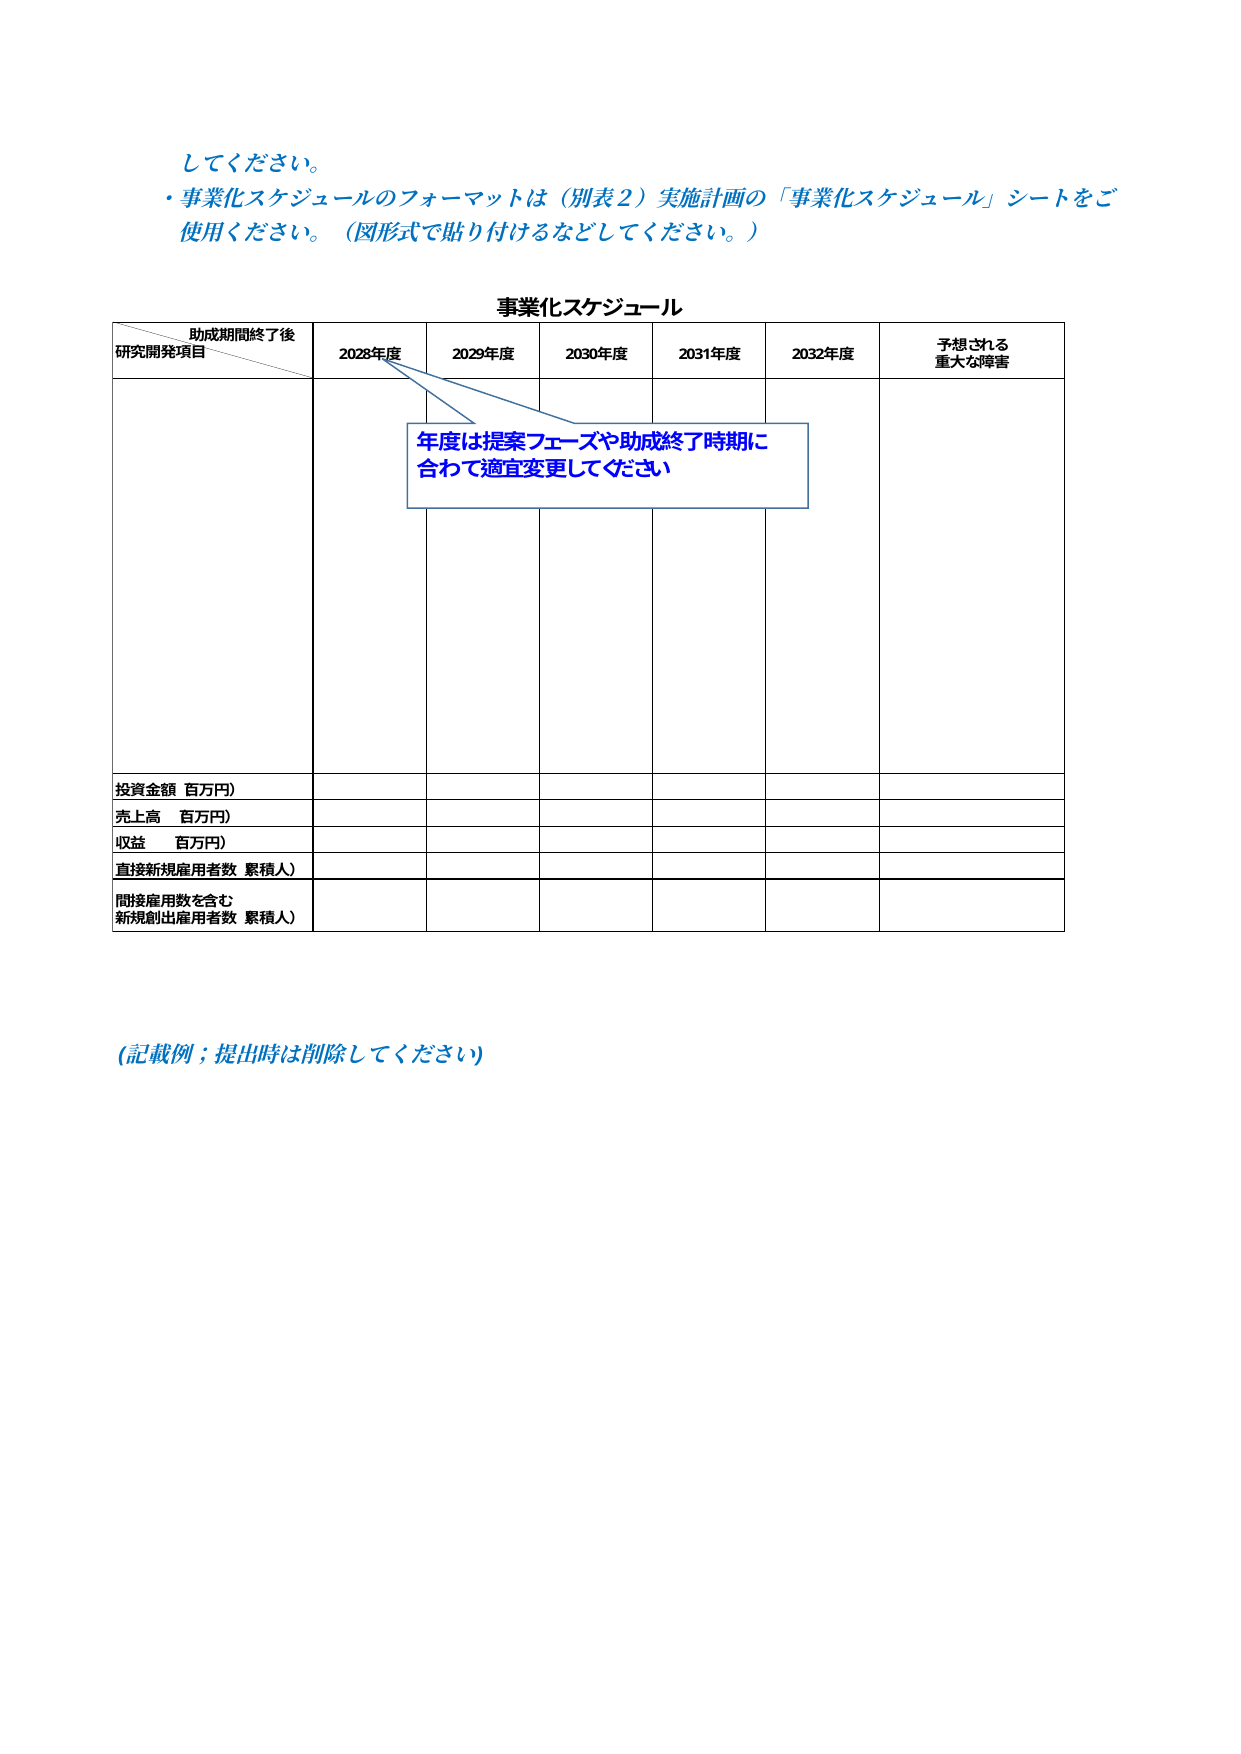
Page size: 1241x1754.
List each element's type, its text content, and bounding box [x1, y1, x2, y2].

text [156, 145, 1128, 179]
text ・事業化スケジュールのフォーマットは（別表２）実施計画の「事業化スケジュール」シートをご使用ください。（図形式で貼り付けるなどしてください。） [156, 179, 1128, 248]
text (記載例；提出時は削除してください) [112, 1036, 1128, 1070]
